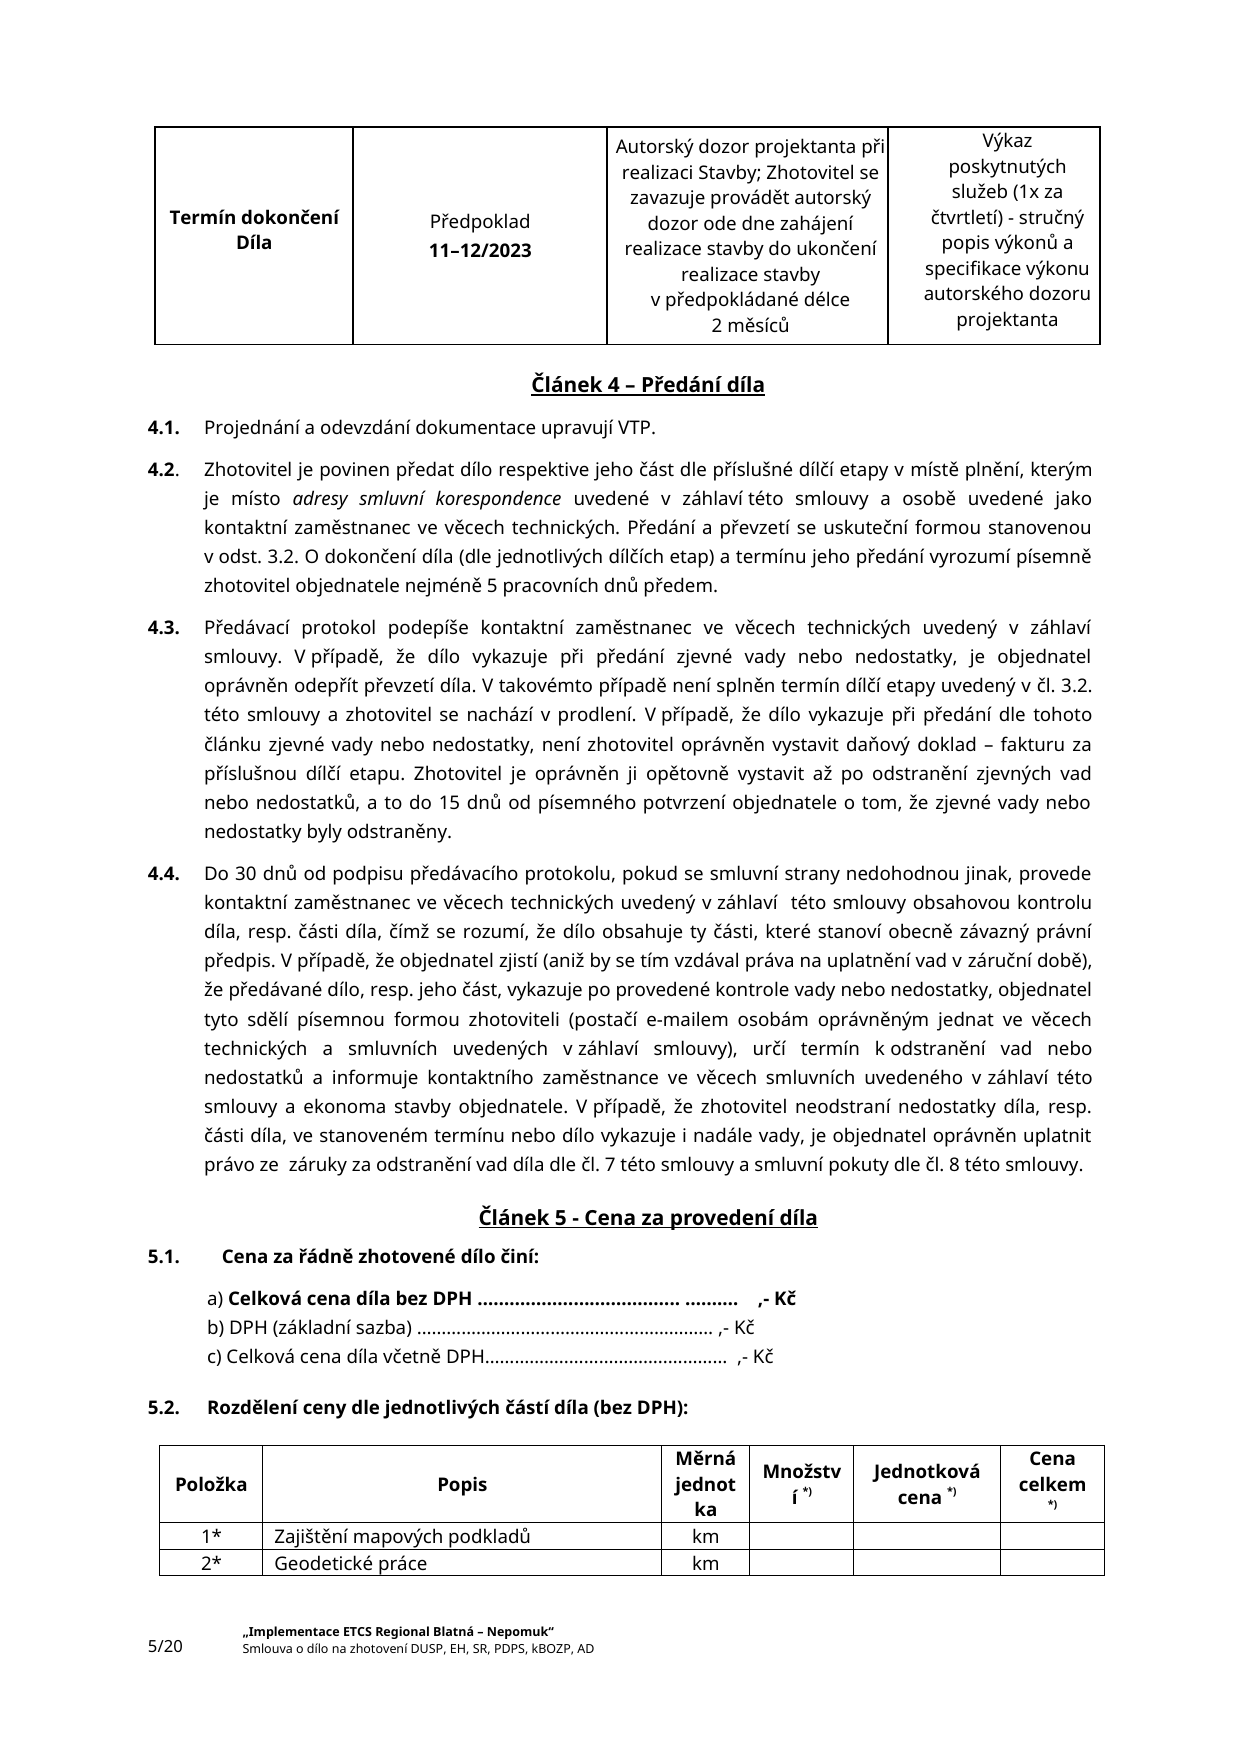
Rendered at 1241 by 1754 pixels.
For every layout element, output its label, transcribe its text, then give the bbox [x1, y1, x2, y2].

table_cell [854, 1523, 1000, 1549]
table_cell km [662, 1550, 749, 1575]
table_cell [854, 1550, 1000, 1575]
table_cell 1* [160, 1523, 262, 1549]
table_cell [1001, 1523, 1104, 1549]
table_header Termín dokončení Díla [156, 128, 352, 344]
table_header Množství *) [750, 1446, 853, 1522]
text 4.2. Zhotovitel je povinen předat dílo respektive jeho část dle příslušné dílčí etapy v místě plnění, kterým je místo adresy smluvní korespondence uvedené v záhlaví této smlouvy a osobě uvedené jako kontaktní zaměstnanec ve věcech technických. Předání a převzetí se uskuteční formou stanovenou v odst. 3.2. O dokončení díla (dle jednotlivých dílčích etap) a termínu jeho předání vyrozumí písemně zhotovitel objednatele nejméně 5 pracovních dnů předem. [148, 453, 1092, 598]
text c) Celková cena díla včetně DPH……………..………………..………… ,- Kč [148, 1340, 1092, 1369]
text a) Celková cena díla bez DPH ……………………………….. …….… ,- Kč [207, 1282, 1092, 1311]
text 5.2. Rozdělení ceny dle jednotlivých částí díla (bez DPH): [148, 1394, 1092, 1420]
table_cell km [662, 1523, 749, 1549]
table_header Položka [160, 1446, 262, 1522]
table_cell 2* [160, 1550, 262, 1575]
subtitle Článek 4 – Předání díla [204, 370, 1092, 398]
table_cell [1001, 1550, 1104, 1575]
table_header Měrná jednotka [662, 1446, 749, 1522]
table_cell [750, 1523, 853, 1549]
subtitle Článek 5 - Cena za provedení díla [204, 1203, 1092, 1231]
table_cell [750, 1550, 853, 1575]
table_header Jednotková cena *) [854, 1446, 1000, 1522]
table_header Předpoklad 11–12/2023 [354, 128, 606, 344]
table_header Výkaz poskytnutých služeb (1x za čtvrtletí) - stručný popis výkonů a specifikace výkonu autorského dozoru projektanta [889, 128, 1099, 344]
table_cell Zajištění mapových podkladů [263, 1523, 661, 1549]
table_header Autorský dozor projektanta při realizaci Stavby; Zhotovitel se zavazuje provádět autorský dozor ode dne zahájení realizace stavby do ukončení realizace stavby v předpokládané délce 2 měsíců [608, 128, 887, 344]
text 4.1. Projednání a odevzdání dokumentace upravují VTP. [148, 411, 1092, 440]
table_cell Geodetické práce [263, 1550, 661, 1575]
subtitle 5.1. Cena za řádně zhotovené dílo činí: [148, 1244, 1092, 1269]
text b) DPH (základní sazba) …………………………………………………… ,- Kč [148, 1311, 1092, 1340]
table_header Popis [263, 1446, 661, 1522]
text 4.3. Předávací protokol podepíše kontaktní zaměstnanec ve věcech technických uvedený v záhlaví smlouvy. V případě, že dílo vykazuje při předání zjevné vady nebo nedostatky, je objednatel oprávněn odepřít převzetí díla. V takovémto případě není splněn termín dílčí etapy uvedený v čl. 3.2. této smlouvy a zhotovitel se nachází v prodlení. V případě, že dílo vykazuje při předání dle tohoto článku zjevné vady nebo nedostatky, není zhotovitel oprávněn vystavit daňový doklad – fakturu za příslušnou dílčí etapu. Zhotovitel je oprávněn ji opětovně vystavit až po odstranění zjevných vad nebo nedostatků, a to do 15 dnů od písemného potvrzení objednatele o tom, že zjevné vady nebo nedostatky byly odstraněny. [148, 611, 1092, 844]
table_header Cena celkem *) [1001, 1446, 1104, 1522]
text 4.4. Do 30 dnů od podpisu předávacího protokolu, pokud se smluvní strany nedohodnou jinak, provede kontaktní zaměstnanec ve věcech technických uvedený v záhlaví této smlouvy obsahovou kontrolu díla, resp. části díla, čímž se rozumí, že dílo obsahuje ty části, které stanoví obecně závazný právní předpis. V případě, že objednatel zjistí (aniž by se tím vzdával práva na uplatnění vad v záruční době), že předávané dílo, resp. jeho část, vykazuje po provedené kontrole vady nebo nedostatky, objednatel tyto sdělí písemnou formou zhotoviteli (postačí e-mailem osobám oprávněným jednat ve věcech technických a smluvních uvedených v záhlaví smlouvy), určí termín k odstranění vad nebo nedostatků a informuje kontaktního zaměstnance ve věcech smluvních uvedeného v záhlaví této smlouvy a ekonoma stavby objednatele. V případě, že zhotovitel neodstraní nedostatky díla, resp. části díla, ve stanoveném termínu nebo dílo vykazuje i nadále vady, je objednatel oprávněn uplatnit právo ze záruky za odstranění vad díla dle čl. 7 této smlouvy a smluvní pokuty dle čl. 8 této smlouvy. [148, 857, 1092, 1178]
